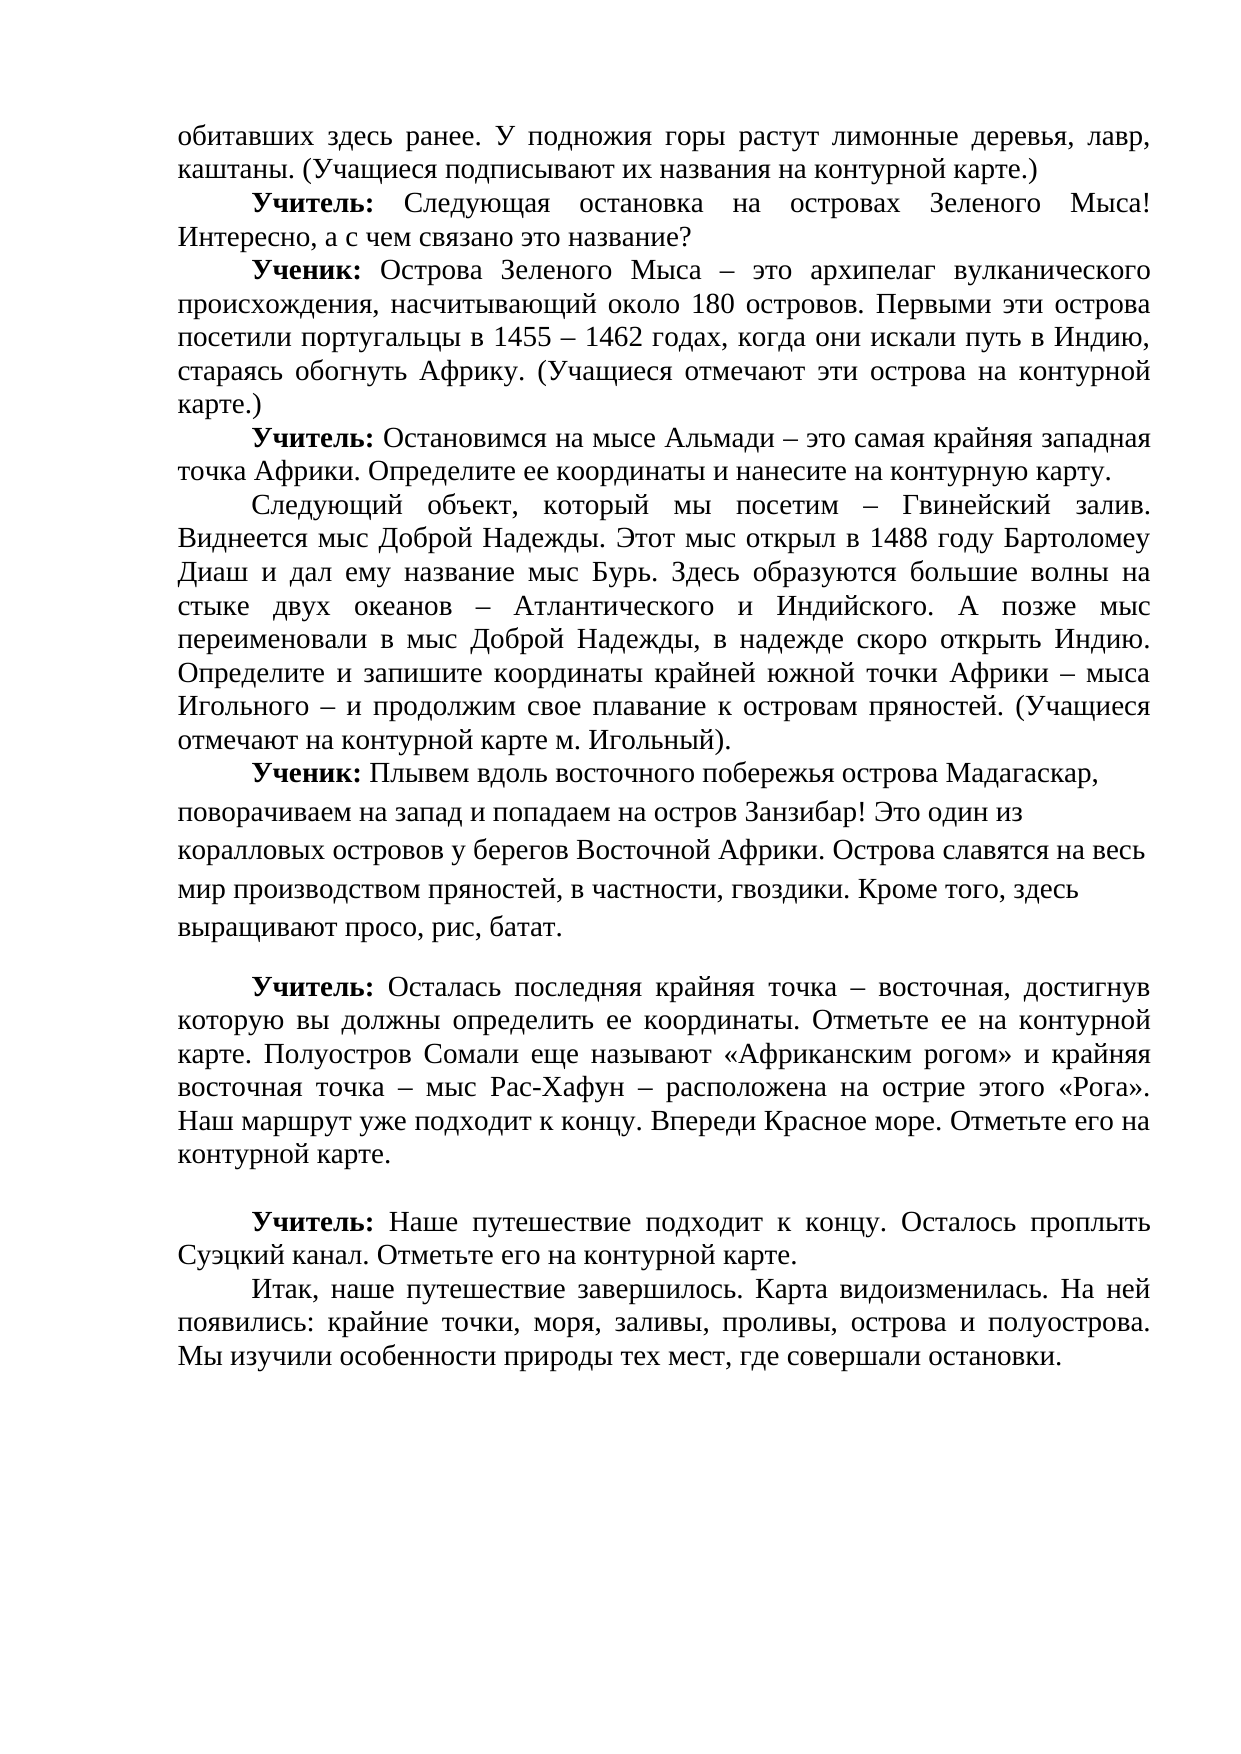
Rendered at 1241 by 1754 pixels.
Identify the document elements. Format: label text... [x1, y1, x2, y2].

text Учитель: Осталась последняя крайняя точка – восточная, достигнув которую вы должны определить ее координаты. Отметьте ее на контурной карте. Полуостров Сомали еще называют «Африканским рогом» и крайняя восточная точка – мыс Рас-Хафун – расположена на острие этого «Рога». Наш маршрут уже подходит к концу. Впереди Красное море. Отметьте его на контурной карте. [177, 969, 1152, 1170]
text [177, 118, 1152, 185]
text Учитель: Остановимся на мысе Альмади – это самая крайняя западная точка Африки. Определите ее координаты и нанесите на контурную карту. [177, 420, 1152, 487]
text Ученик: Плывем вдоль восточного побережья острова Мадагаскар, поворачиваем на запад и попадаем на остров Занзибар! Это один из коралловых островов у берегов Восточной Африки. Острова славятся на весь мир производством пряностей, в частности, гвоздики. Кроме того, здесь выращивают просо, рис, батат. [177, 755, 1152, 943]
text Учитель: Наше путешествие подходит к концу. Осталось проплыть Суэцкий канал. Отметьте его на контурной карте. [177, 1204, 1152, 1271]
text Учитель: Следующая остановка на островах Зеленого Мыса! Интересно, а с чем связано это название? [177, 185, 1152, 252]
text Итак, наше путешествие завершилось. Карта видоизменилась. На ней появились: крайние точки, моря, заливы, проливы, острова и полуострова. Мы изучили особенности природы тех мест, где совершали остановки. [177, 1271, 1152, 1371]
text Ученик: Острова Зеленого Мыса – это архипелаг вулканического происхождения, насчитывающий около 180 островов. Первыми эти острова посетили португальцы в 1455 – 1462 годах, когда они искали путь в Индию, стараясь обогнуть Африку. (Учащиеся отмечают эти острова на контурной карте.) [177, 252, 1152, 420]
text Следующий объект, который мы посетим – Гвинейский залив. Виднеется мыс Доброй Надежды. Этот мыс открыл в 1488 году Бартоломеу Диаш и дал ему название мыс Бурь. Здесь образуются большие волны на стыке двух океанов – Атлантического и Индийского. А позже мыс переименовали в мыс Доброй Надежды, в надежде скоро открыть Индию. Определите и запишите координаты крайней южной точки Африки – мыса Игольного – и продолжим свое плавание к островам пряностей. (Учащиеся отмечают на контурной карте м. Игольный). [177, 487, 1152, 755]
